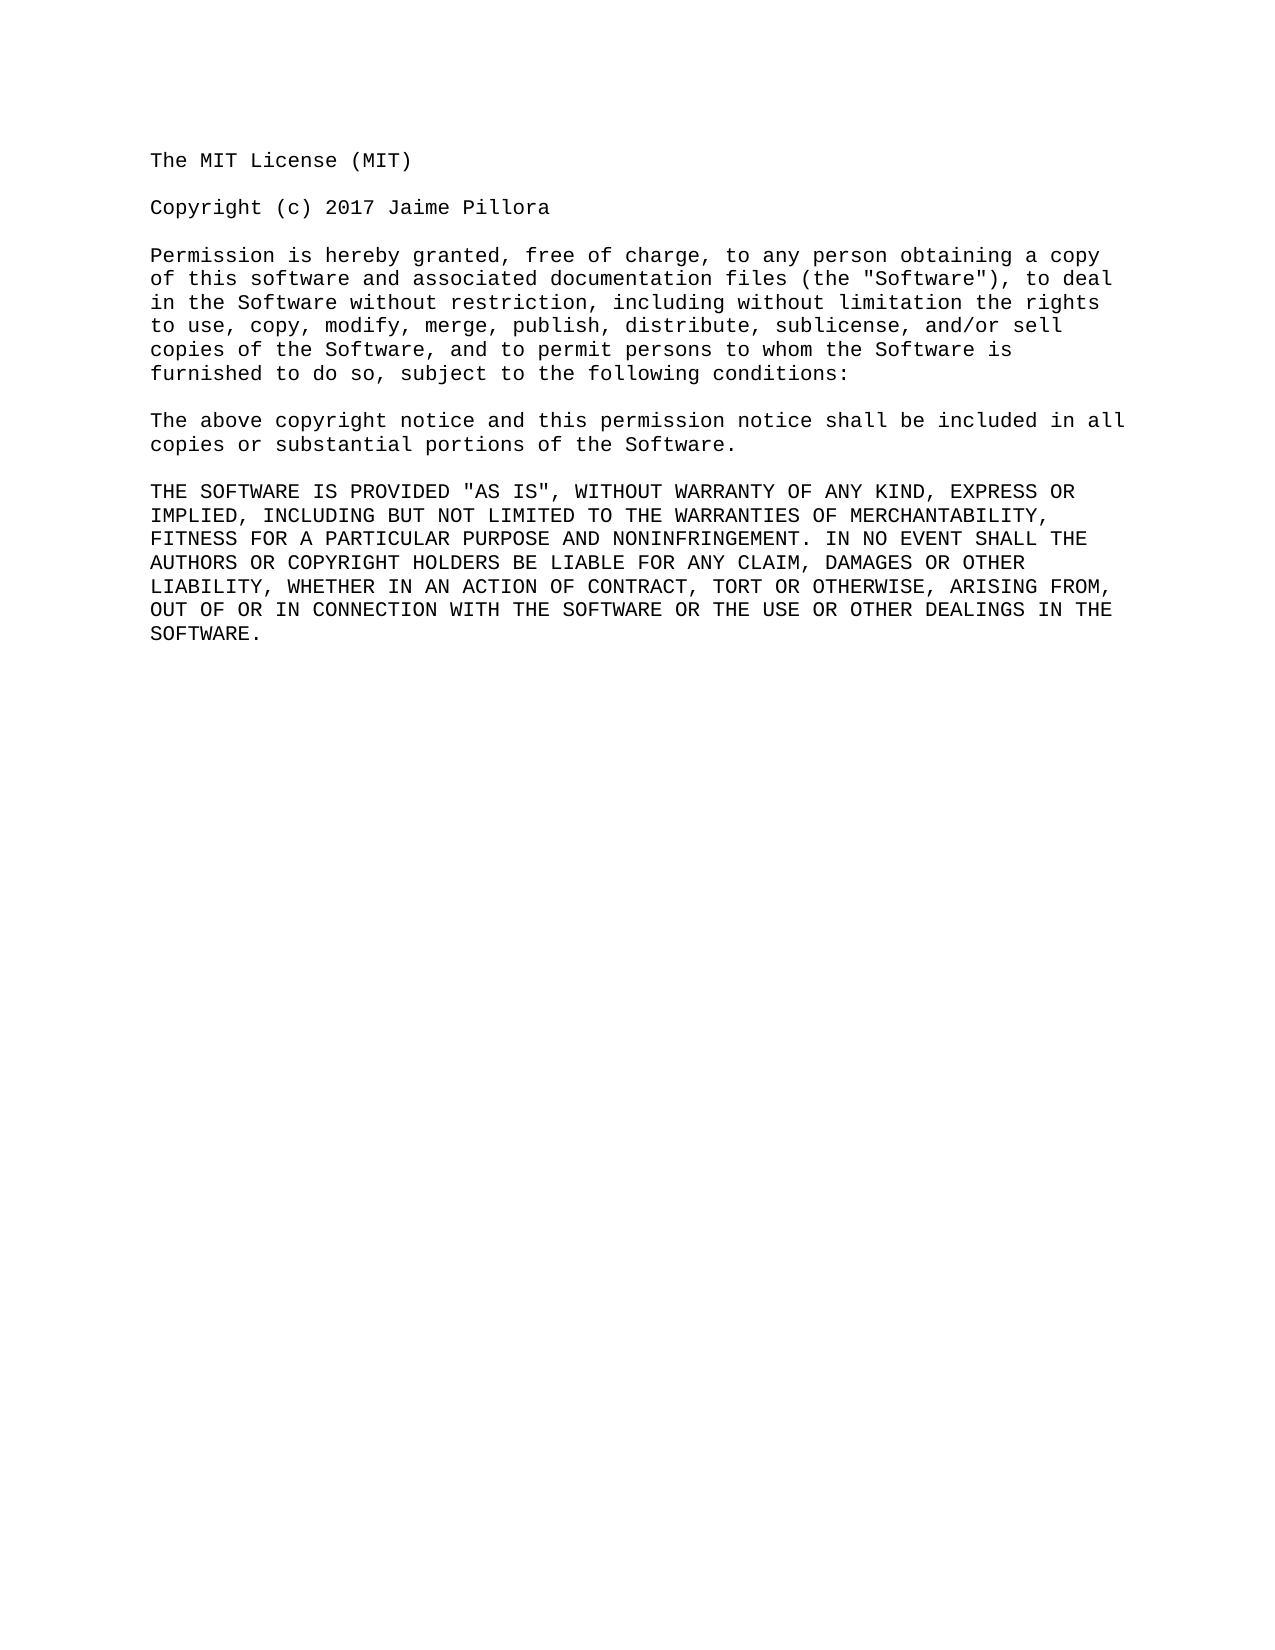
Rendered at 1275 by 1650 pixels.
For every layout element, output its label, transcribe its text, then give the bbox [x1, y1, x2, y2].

text to use, copy, modify, merge, publish, distribute, sublicense, and/or sell [150, 316, 1125, 339]
text AUTHORS OR COPYRIGHT HOLDERS BE LIABLE FOR ANY CLAIM, DAMAGES OR OTHER [150, 552, 1125, 576]
text Copyright (c) 2017 Jaime Pillora [150, 197, 1125, 221]
text FITNESS FOR A PARTICULAR PURPOSE AND NONINFRINGEMENT. IN NO EVENT SHALL THE [150, 528, 1125, 552]
text IMPLIED, INCLUDING BUT NOT LIMITED TO THE WARRANTIES OF MERCHANTABILITY, [150, 505, 1125, 528]
text copies of the Software, and to permit persons to whom the Software is [150, 339, 1125, 363]
text Permission is hereby granted, free of charge, to any person obtaining a copy [150, 244, 1125, 268]
text LIABILITY, WHETHER IN AN ACTION OF CONTRACT, TORT OR OTHERWISE, ARISING FROM, [150, 576, 1125, 599]
text The MIT License (MIT) [150, 150, 1125, 174]
text furnished to do so, subject to the following conditions: [150, 363, 1125, 386]
text OUT OF OR IN CONNECTION WITH THE SOFTWARE OR THE USE OR OTHER DEALINGS IN THE [150, 599, 1125, 623]
text SOFTWARE. [150, 623, 1125, 647]
text of this software and associated documentation files (the "Software"), to deal [150, 268, 1125, 292]
text in the Software without restriction, including without limitation the rights [150, 292, 1125, 316]
text THE SOFTWARE IS PROVIDED "AS IS", WITHOUT WARRANTY OF ANY KIND, EXPRESS OR [150, 481, 1125, 505]
text copies or substantial portions of the Software. [150, 434, 1125, 457]
text The above copyright notice and this permission notice shall be included in all [150, 410, 1125, 434]
